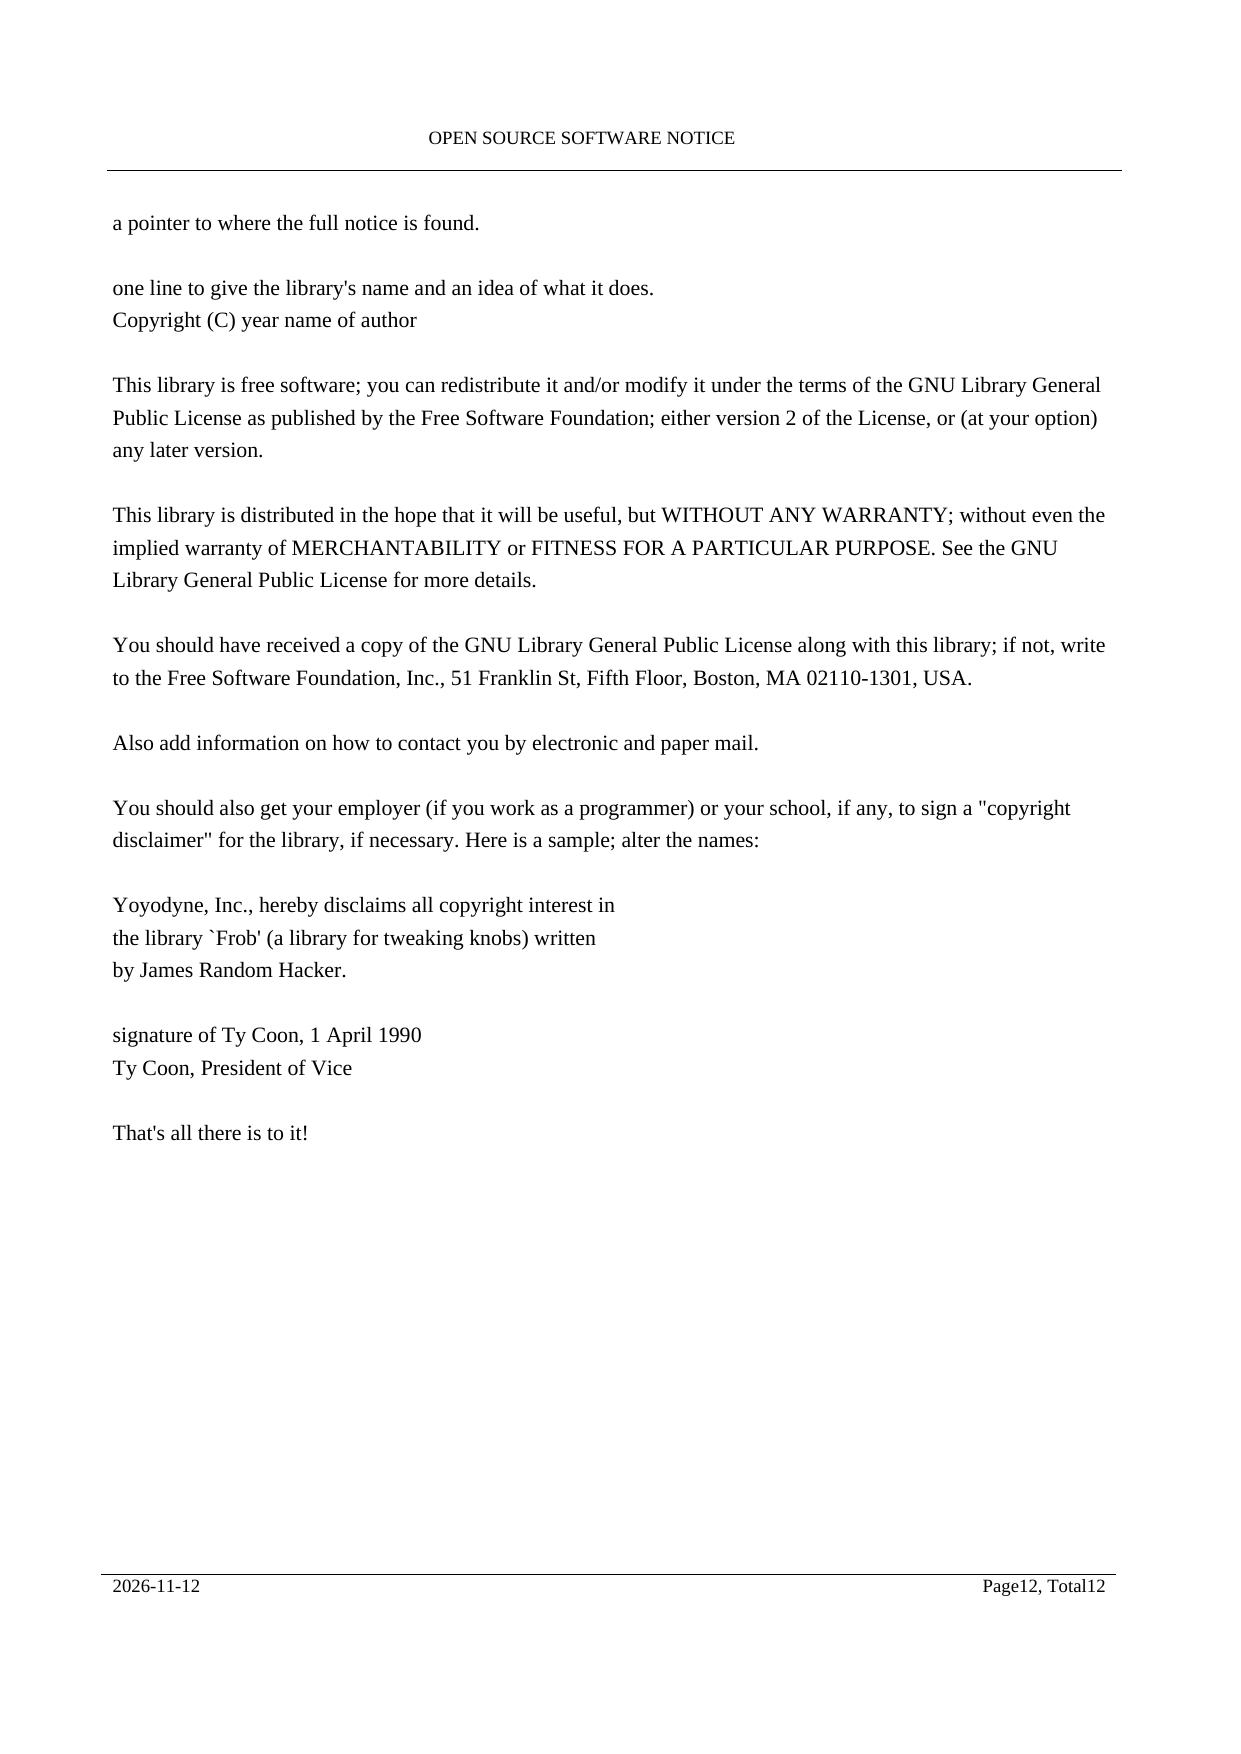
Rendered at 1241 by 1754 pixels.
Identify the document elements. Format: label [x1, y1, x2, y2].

text [112, 206, 1128, 1149]
